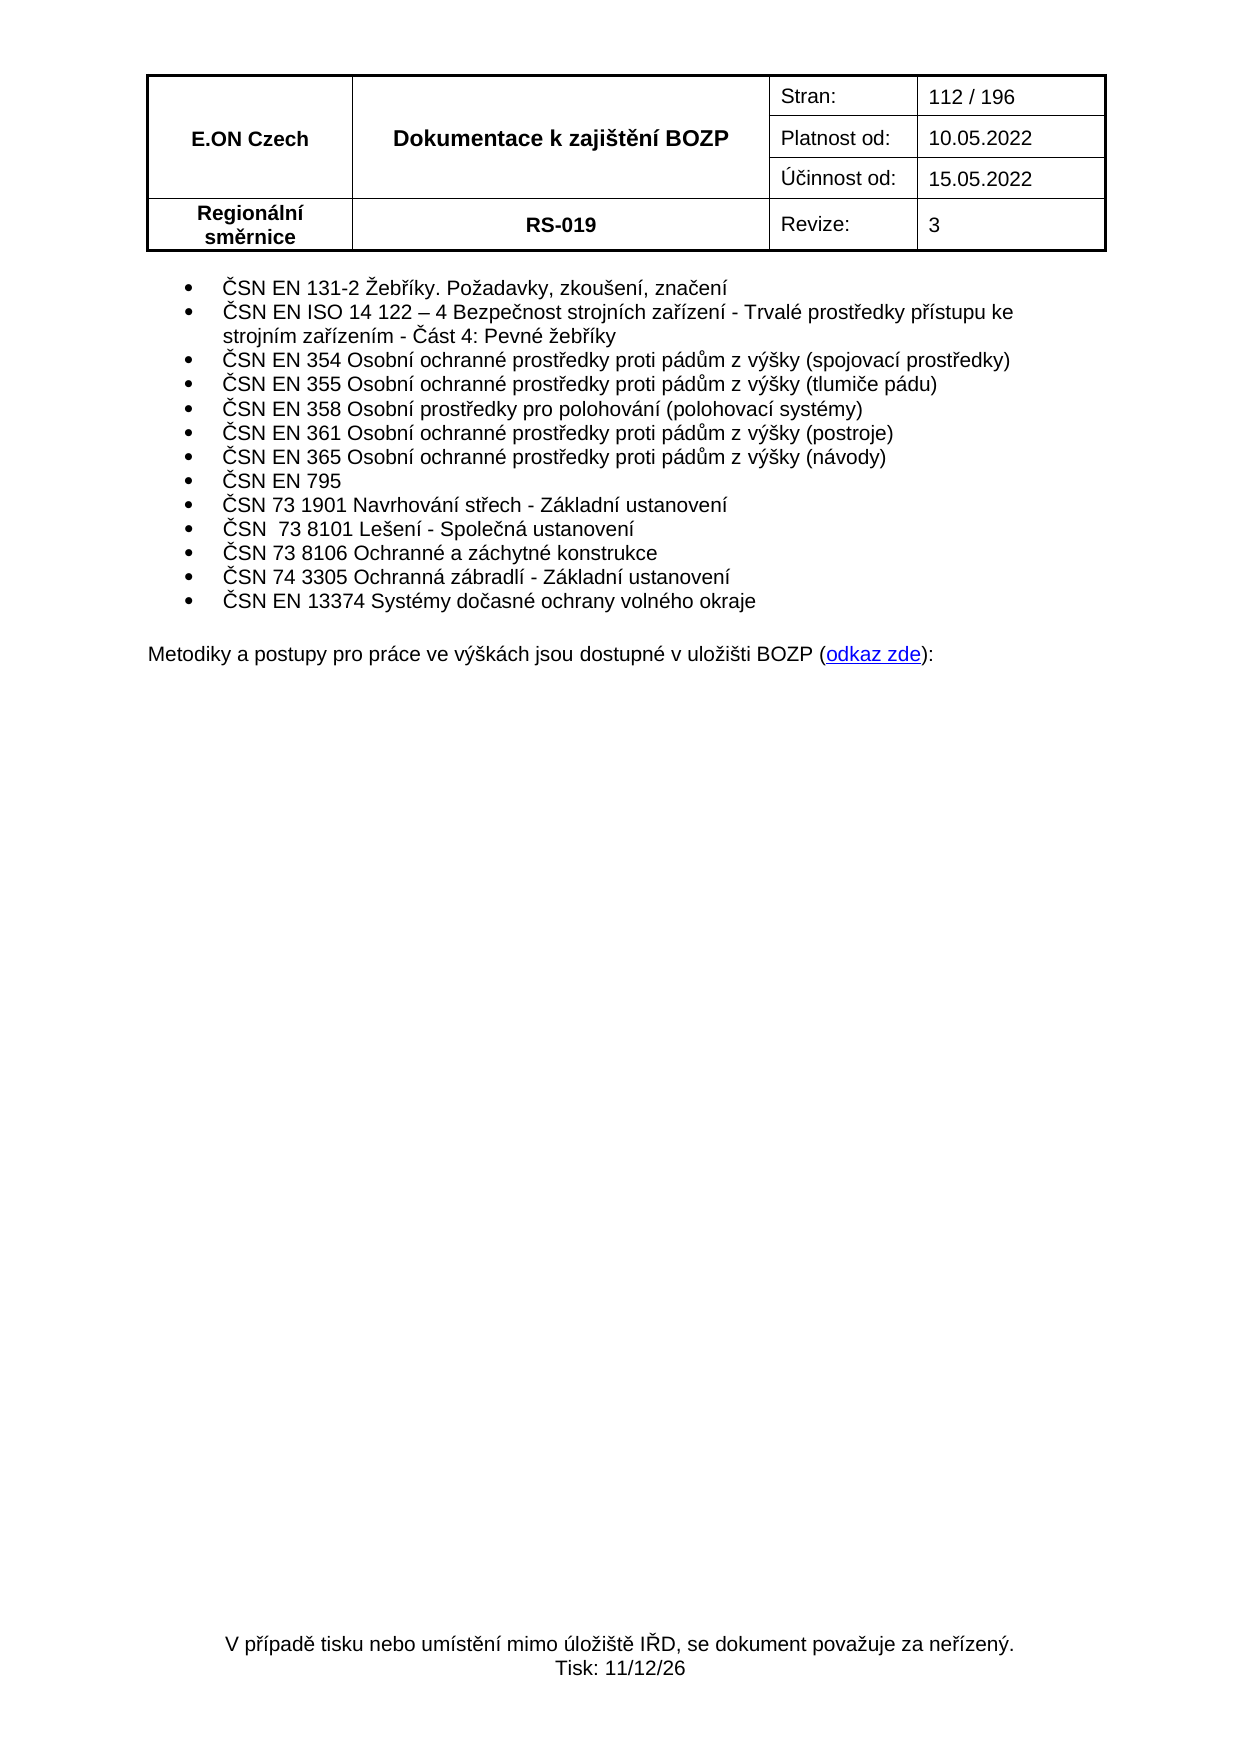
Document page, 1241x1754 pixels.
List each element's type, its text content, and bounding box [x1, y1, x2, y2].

list ČSN 73 1901 Navrhování střech - Základní ustanovení [185, 493, 1092, 517]
list ČSN EN ISO 14 122 – 4 Bezpečnost strojních zařízení - Trvalé prostředky přístupu ke strojním zařízením - Část 4: Pevné žebříky [185, 300, 1092, 348]
list ČSN EN 358 Osobní prostředky pro polohování (polohovací systémy) [185, 396, 1092, 420]
list ČSN EN 131-2 Žebříky. Požadavky, zkoušení, značení [185, 276, 1092, 300]
list ČSN 74 3305 Ochranná zábradlí - Základní ustanovení [185, 565, 1092, 589]
list ČSN EN 361 Osobní ochranné prostředky proti pádům z výšky (postroje) [185, 420, 1092, 444]
list ČSN 73 8101 Lešení - Společná ustanovení [185, 517, 1092, 541]
text Metodiky a postupy pro práce ve výškách jsou dostupné v uložišti BOZP (odkaz zde): [148, 642, 1092, 666]
list ČSN EN 354 Osobní ochranné prostředky proti pádům z výšky (spojovací prostředky) [185, 348, 1092, 372]
list ČSN EN 365 Osobní ochranné prostředky proti pádům z výšky (návody) [185, 444, 1092, 468]
list ČSN EN 355 Osobní ochranné prostředky proti pádům z výšky (tlumiče pádu) [185, 372, 1092, 396]
list ČSN 73 8106 Ochranné a záchytné konstrukce [185, 541, 1092, 565]
list ČSN EN 795 [185, 468, 1092, 493]
list ČSN EN 13374 Systémy dočasné ochrany volného okraje [185, 589, 1092, 613]
